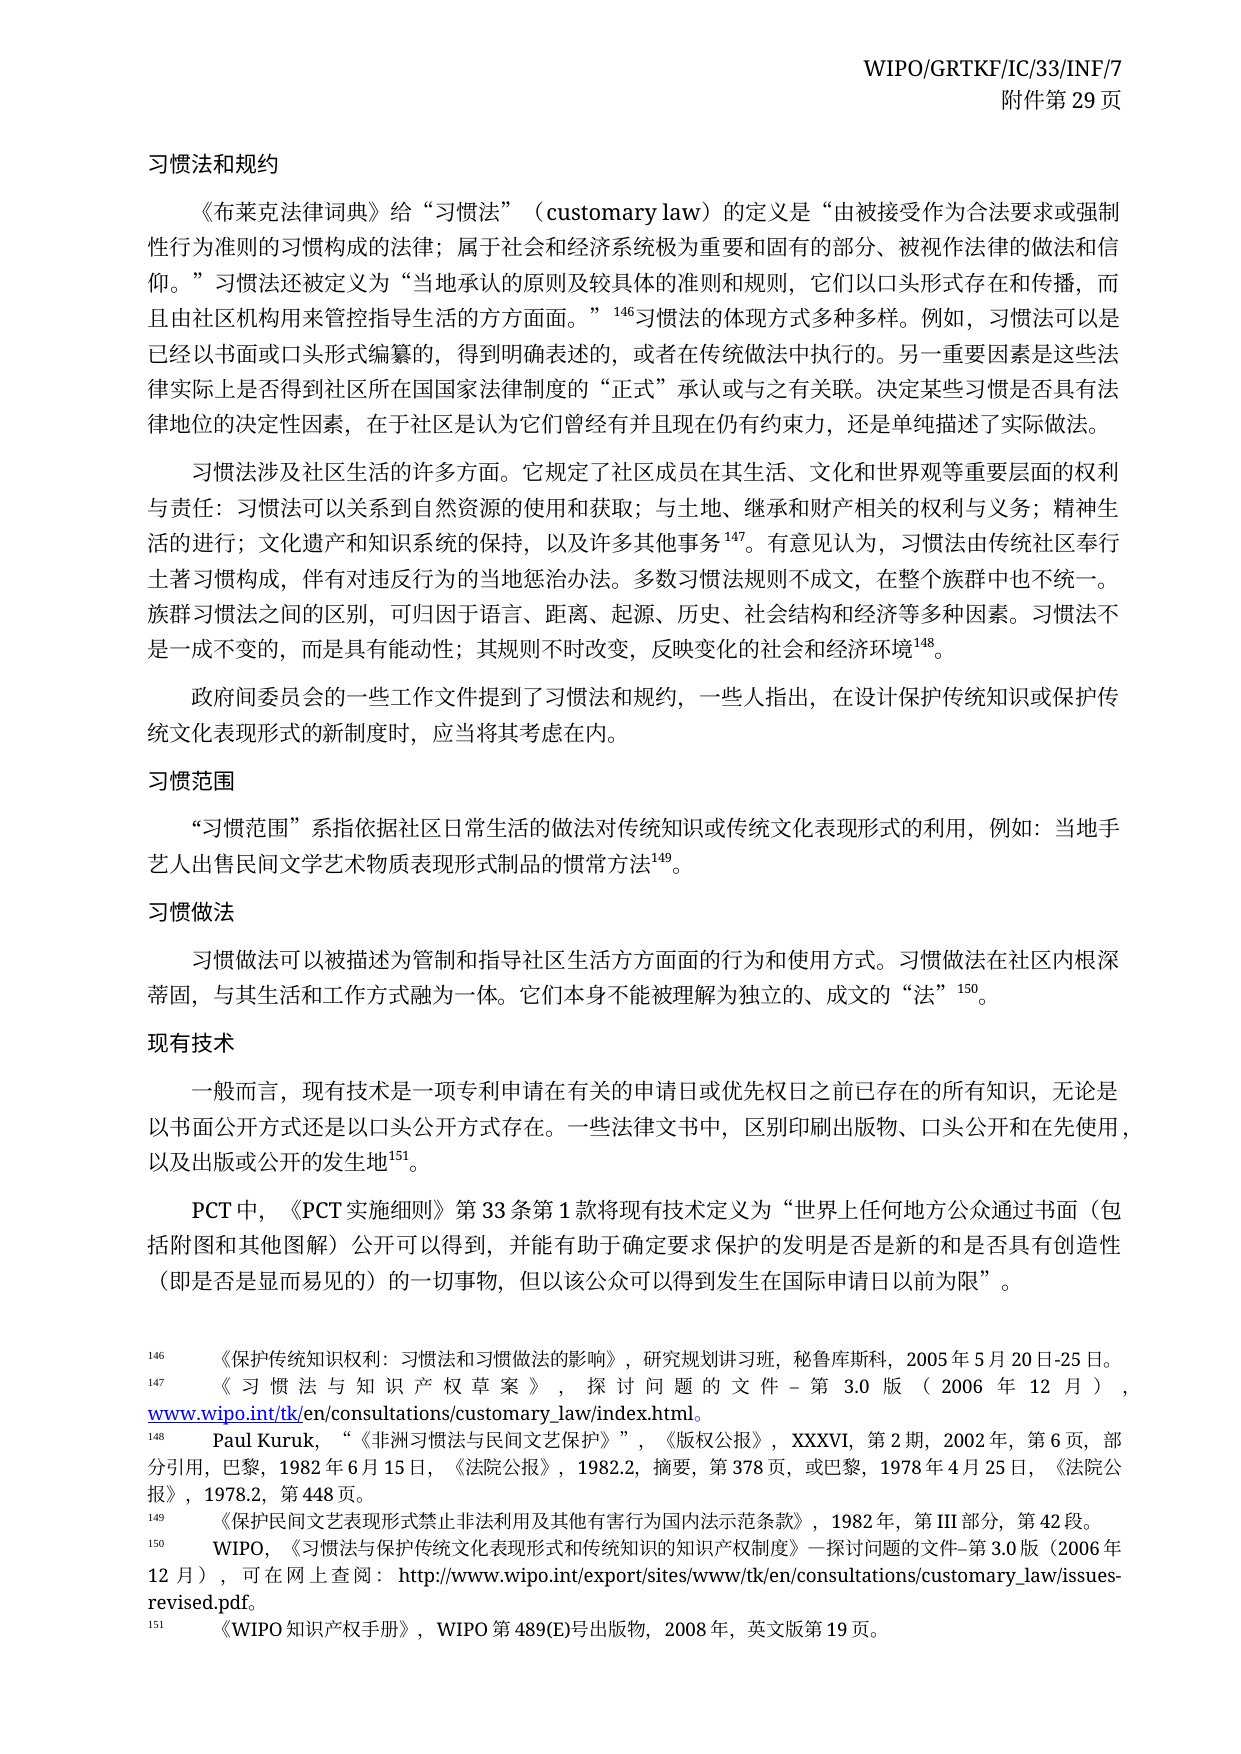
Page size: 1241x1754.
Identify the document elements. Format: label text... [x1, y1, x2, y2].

text 习惯范围 [148, 760, 1122, 795]
text 习惯法涉及社区生活的许多方面。它规定了社区成员在其生活、文化和世界观等重要层面的权利与责任：习惯法可以关系到自然资源的使用和获取；与土地、继承和财产相关的权利与义务；精神生活的进行；文化遗产和知识系统的保持，以及许多其他事务。有意见认为，习惯法由传统社区奉行土著习惯构成，伴有对违反行为的当地惩治办法。多数习惯法规则不成文，在整个族群中也不统一。族群习惯法之间的区别，可归因于语言、距离、起源、历史、社会结构和经济等多种因素。习惯法不是一成不变的，而是具有能动性；其规则不时改变，反映变化的社会和经济环境。 [148, 452, 1122, 664]
text 《布莱克法律词典》给“习惯法”（customary law）的定义是“由被接受作为合法要求或强制性行为准则的习惯构成的法律；属于社会和经济系统极为重要和固有的部分、被视作法律的做法和信仰。”习惯法还被定义为“当地承认的原则及较具体的准则和规则，它们以口头形式存在和传播，而且由社区机构用来管控指导生活的方方面面。”习惯法的体现方式多种多样。例如，习惯法可以是已经以书面或口头形式编纂的，得到明确表述的，或者在传统做法中执行的。另一重要因素是这些法律实际上是否得到社区所在国国家法律制度的“正式”承认或与之有关联。决定某些习惯是否具有法律地位的决定性因素，在于社区是认为它们曾经有并且现在仍有约束力，还是单纯描述了实际做法。 [148, 191, 1122, 439]
text 一般而言，现有技术是一项专利申请在有关的申请日或优先权日之前已存在的所有知识，无论是以书面公开方式还是以口头公开方式存在。一些法律文书中，区别印刷出版物、口头公开和在先使用，以及出版或公开的发生地。 [148, 1070, 1122, 1177]
text 习惯法和规约 [148, 143, 1122, 179]
text 现有技术 [148, 1022, 1122, 1058]
text PCT中，《PCT实施细则》第33条第1款将现有技术定义为“世界上任何地方公众通过书面（包括附图和其他图解）公开可以得到，并能有助于确定要求保护的发明是否是新的和是否具有创造性（即是否是显而易见的）的一切事物，但以该公众可以得到发生在国际申请日以前为限”。 [148, 1189, 1122, 1295]
text 习惯做法可以被描述为管制和指导社区生活方方面面的行为和使用方式。习惯做法在社区内根深蒂固，与其生活和工作方式融为一体。它们本身不能被理解为独立的、成文的“法”。 [148, 939, 1122, 1010]
text “习惯范围”系指依据社区日常生活的做法对传统知识或传统文化表现形式的利用，例如：当地手艺人出售民间文学艺术物质表现形式制品的惯常方法。 [148, 808, 1122, 879]
text 政府间委员会的一些工作文件提到了习惯法和规约，一些人指出，在设计保护传统知识或保护传统文化表现形式的新制度时，应当将其考虑在内。 [148, 677, 1122, 747]
text 习惯做法 [148, 891, 1122, 927]
